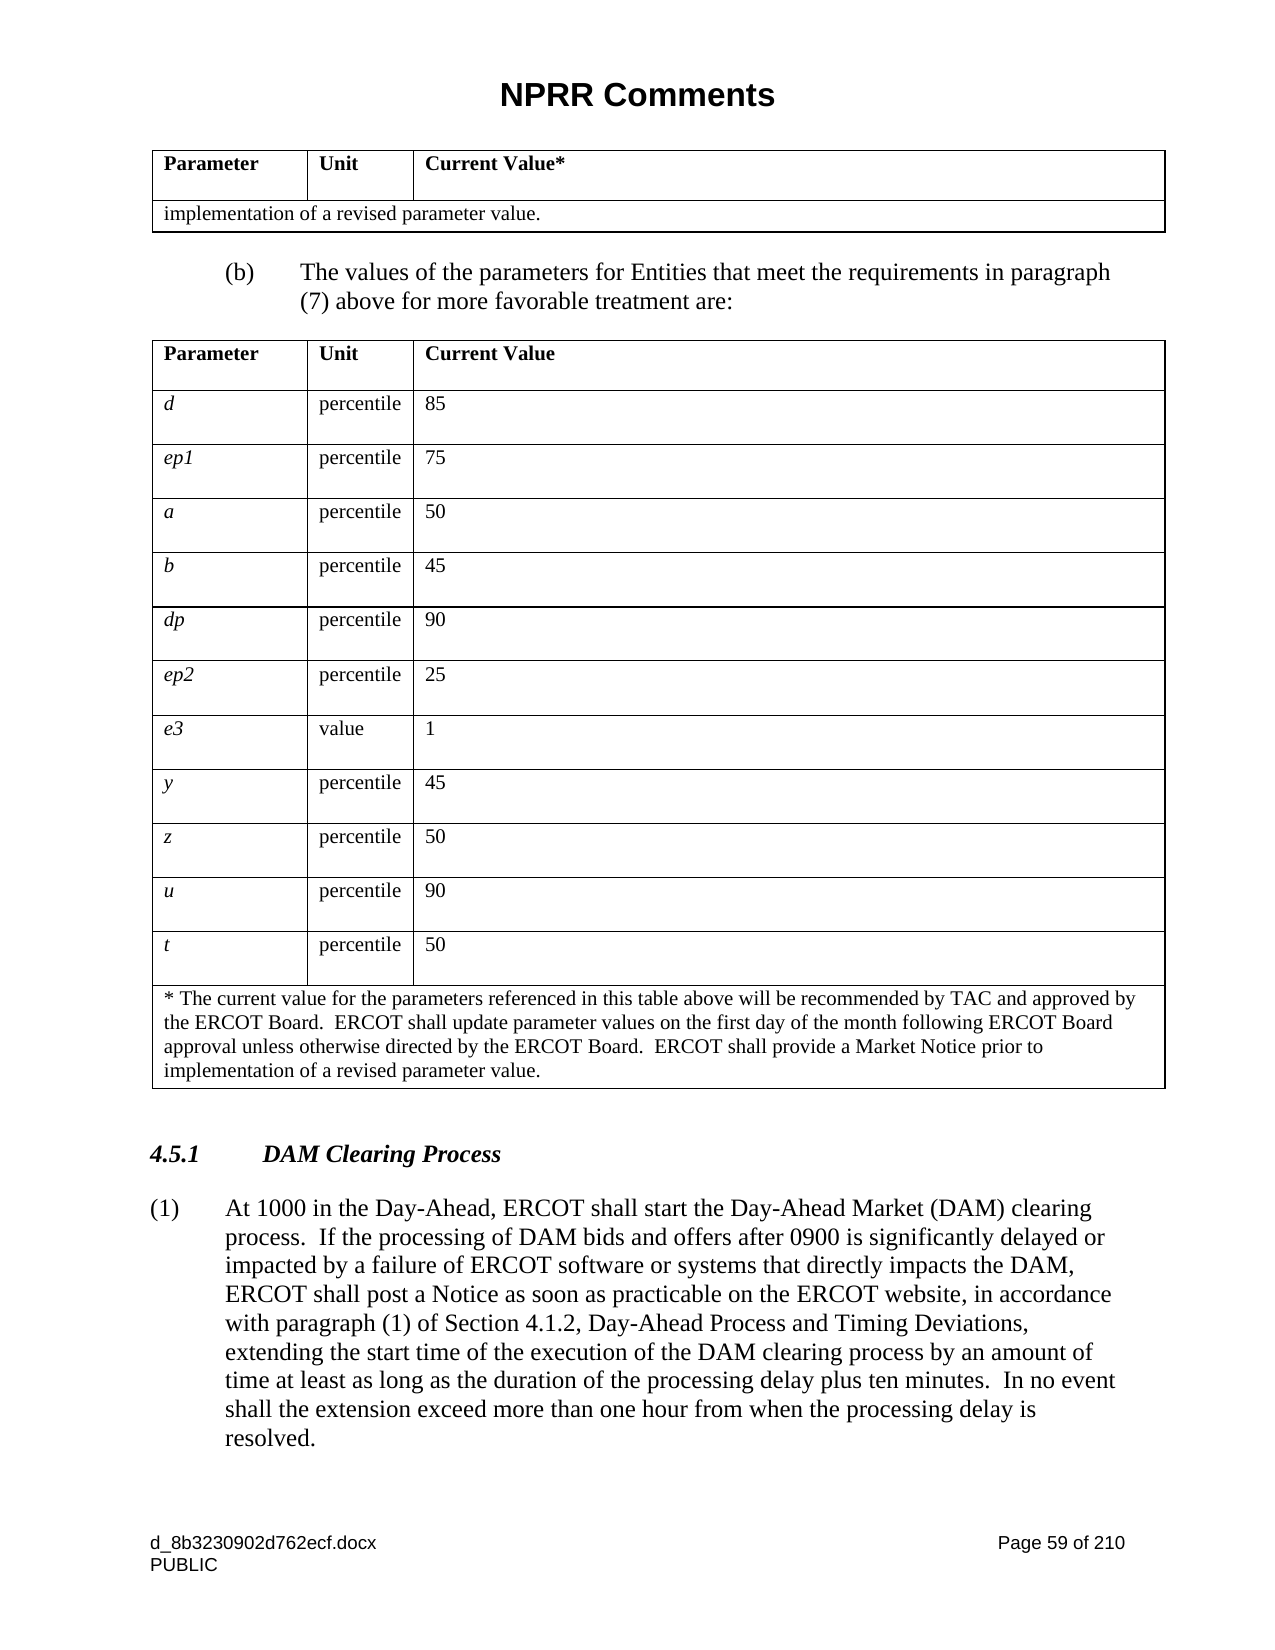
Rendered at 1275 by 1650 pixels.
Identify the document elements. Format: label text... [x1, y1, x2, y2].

table_header Parameter [153, 151, 307, 200]
table_cell 90 [414, 608, 1164, 660]
table_cell b [153, 553, 307, 606]
table_cell percentile [308, 553, 413, 606]
text (1) At 1000 in the Day-Ahead, ERCOT shall start the Day-Ahead Market (DAM) clearing process. If the processing of DAM bids and offers after 0900 is significantly delayed or impacted by a failure of ERCOT software or systems that directly impacts the DAM, ERCOT shall post a Notice as soon as practicable on the ERCOT website, in accordance with paragraph (1) of Section 4.1.2, Day-Ahead Process and Timing Deviations, extending the start time of the execution of the DAM clearing process by an amount of time at least as long as the duration of the processing delay plus ten minutes. In no event shall the extension exceed more than one hour from when the processing delay is resolved. [150, 1193, 1125, 1452]
table_cell 50 [414, 499, 1164, 552]
table_header Parameter [153, 341, 307, 390]
table_cell ep2 [153, 661, 307, 714]
table_cell percentile [308, 824, 413, 877]
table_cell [153, 201, 1164, 231]
table_cell 75 [414, 445, 1164, 498]
table_cell u [153, 878, 307, 931]
table_cell 50 [414, 824, 1164, 877]
text 4.5.1 DAM Clearing Process [150, 1139, 1125, 1168]
table_cell percentile [308, 445, 413, 498]
table_cell y [153, 770, 307, 823]
text (b) The values of the parameters for Entities that meet the requirements in paragraph (7) above for more favorable treatment are: [225, 257, 1125, 315]
table_cell 90 [414, 878, 1164, 931]
table_header Current Value* [414, 151, 1164, 200]
table_cell 1 [414, 716, 1164, 768]
table_cell percentile [308, 932, 413, 985]
table_cell percentile [308, 661, 413, 714]
table_cell t [153, 932, 307, 985]
table_cell percentile [308, 499, 413, 552]
table_header Unit [308, 341, 413, 390]
table_cell percentile [308, 770, 413, 823]
table_cell ep1 [153, 445, 307, 498]
table_cell value [308, 716, 413, 768]
table_cell 45 [414, 553, 1164, 606]
table_cell e3 [153, 716, 307, 768]
table_cell percentile [308, 608, 413, 660]
table_cell z [153, 824, 307, 877]
table_header Unit [308, 151, 413, 200]
table_cell dp [153, 608, 307, 660]
table_cell 50 [414, 932, 1164, 985]
table_cell d [153, 391, 307, 444]
table_cell percentile [308, 391, 413, 444]
table_cell 25 [414, 661, 1164, 714]
table_header Current Value [414, 341, 1164, 390]
table_cell percentile [308, 878, 413, 931]
table_cell 45 [414, 770, 1164, 823]
table_cell a [153, 499, 307, 552]
table_cell 85 [414, 391, 1164, 444]
